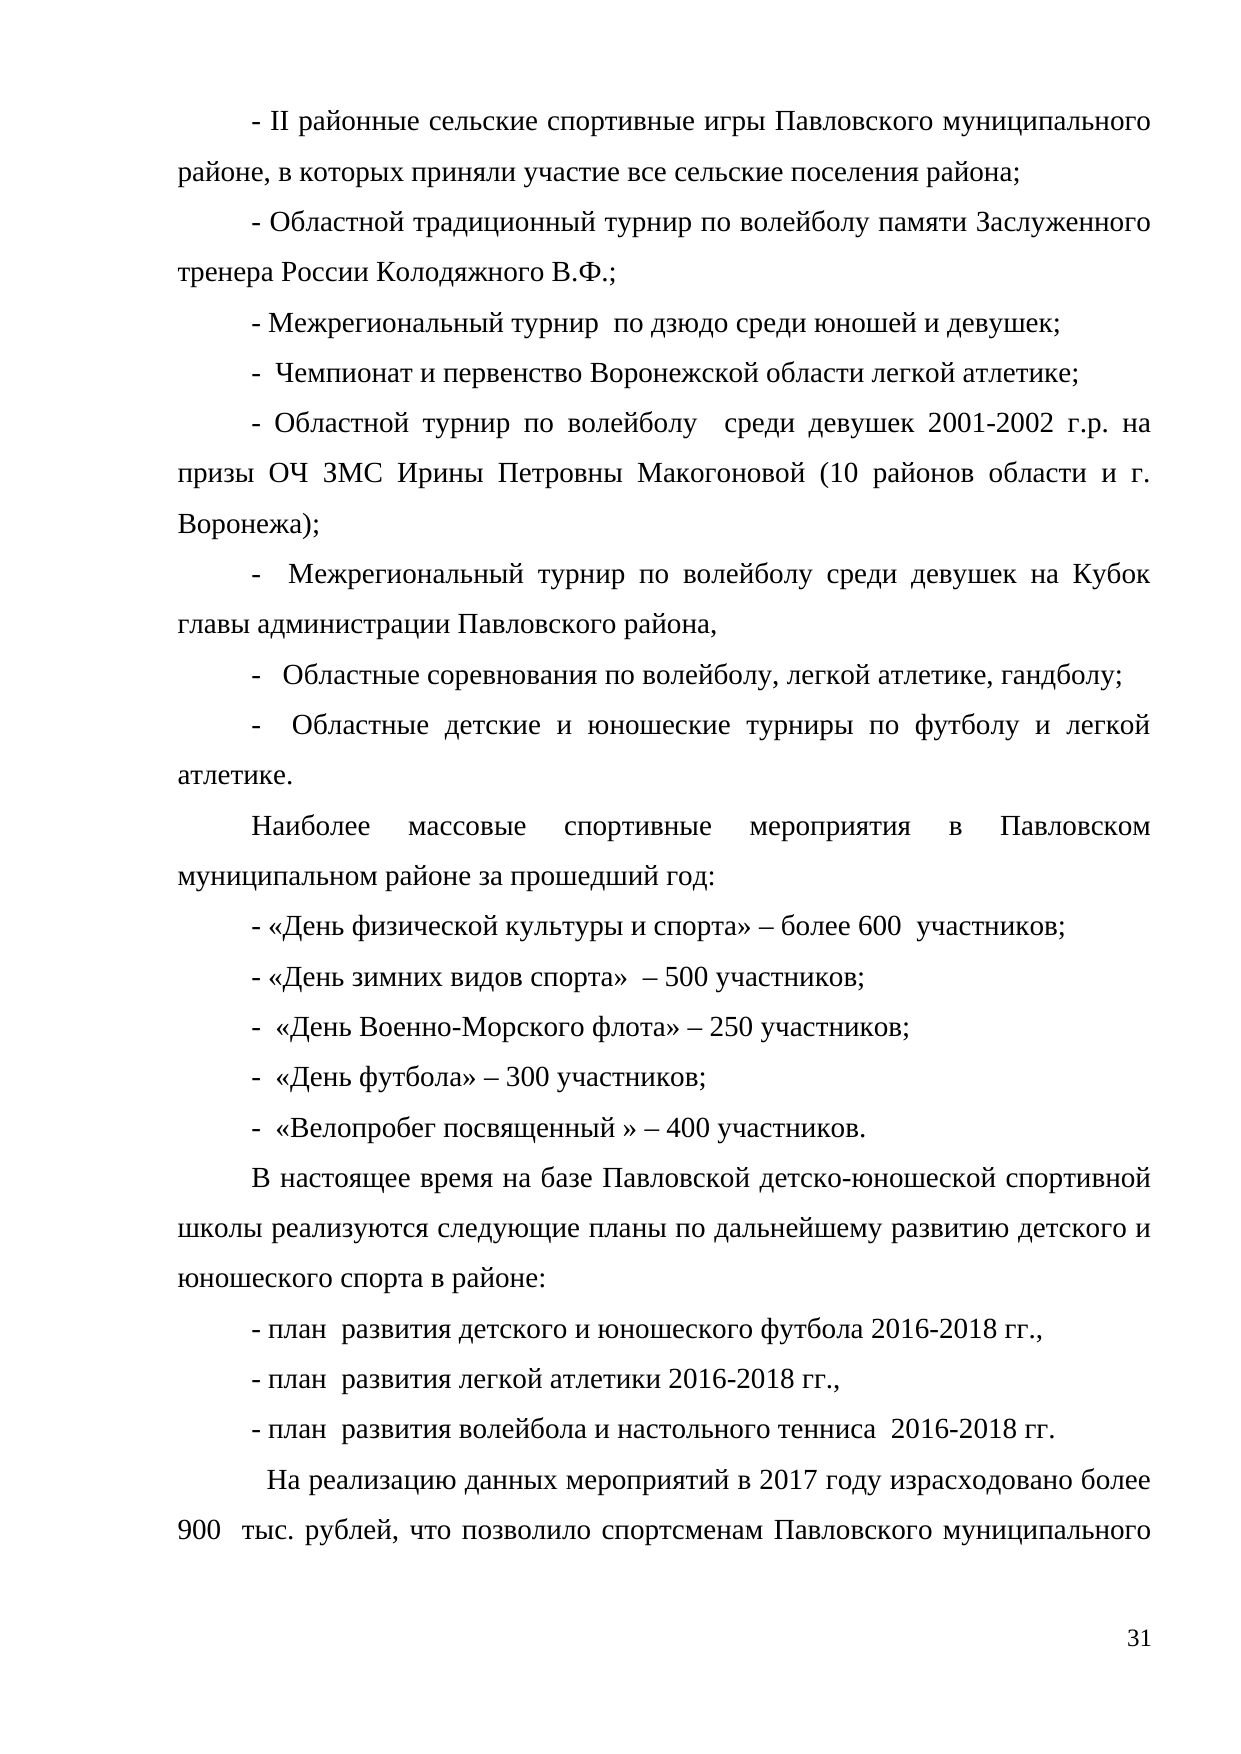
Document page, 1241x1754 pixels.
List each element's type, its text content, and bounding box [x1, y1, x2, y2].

text - Межрегиональный турнир по дзюдо среди юношей и девушек; [177, 305, 1152, 338]
text - «День физической культуры и спорта» – более 600 участников; [177, 908, 1152, 942]
text - «Велопробег посвященный » – 400 участников. [177, 1110, 1152, 1143]
text - II районные сельские спортивные игры Павловского муниципального районе, в которых приняли участие все сельские поселения района; [177, 103, 1152, 187]
text - Межрегиональный турнир по волейболу среди девушек на Кубок главы администрации Павловского района, [177, 556, 1152, 640]
text - Областные соревнования по волейболу, легкой атлетике, гандболу; [177, 657, 1152, 690]
text - план развития волейбола и настольного тенниса 2016-2018 гг. [177, 1412, 1152, 1445]
text - план развития легкой атлетики 2016-2018 гг., [177, 1361, 1152, 1395]
text - Областные детские и юношеские турниры по футболу и легкой атлетике. [177, 707, 1152, 791]
text - «День зимних видов спорта» – 500 участников; [177, 959, 1152, 992]
text - «День футбола» – 300 участников; [177, 1059, 1152, 1093]
text - Чемпионат и первенство Воронежской области легкой атлетике; [177, 355, 1152, 388]
text - план развития детского и юношеского футбола 2016-2018 гг., [177, 1311, 1152, 1344]
text Наиболее массовые спортивные мероприятия в Павловском муниципальном районе за прошедший год: [177, 808, 1152, 892]
text - Областной турнир по волейболу среди девушек 2001-2002 г.р. на призы ОЧ ЗМС Ирины Петровны Макогоновой (10 районов области и г. Воронежа); [177, 405, 1152, 539]
text - «День Военно-Морского флота» – 250 участников; [177, 1009, 1152, 1043]
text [177, 1462, 1152, 1546]
text В настоящее время на базе Павловской детско-юношеской спортивной школы реализуются следующие планы по дальнейшему развитию детского и юношеского спорта в районе: [177, 1160, 1152, 1294]
text - Областной традиционный турнир по волейболу памяти Заслуженного тренера России Колодяжного В.Ф.; [177, 204, 1152, 288]
